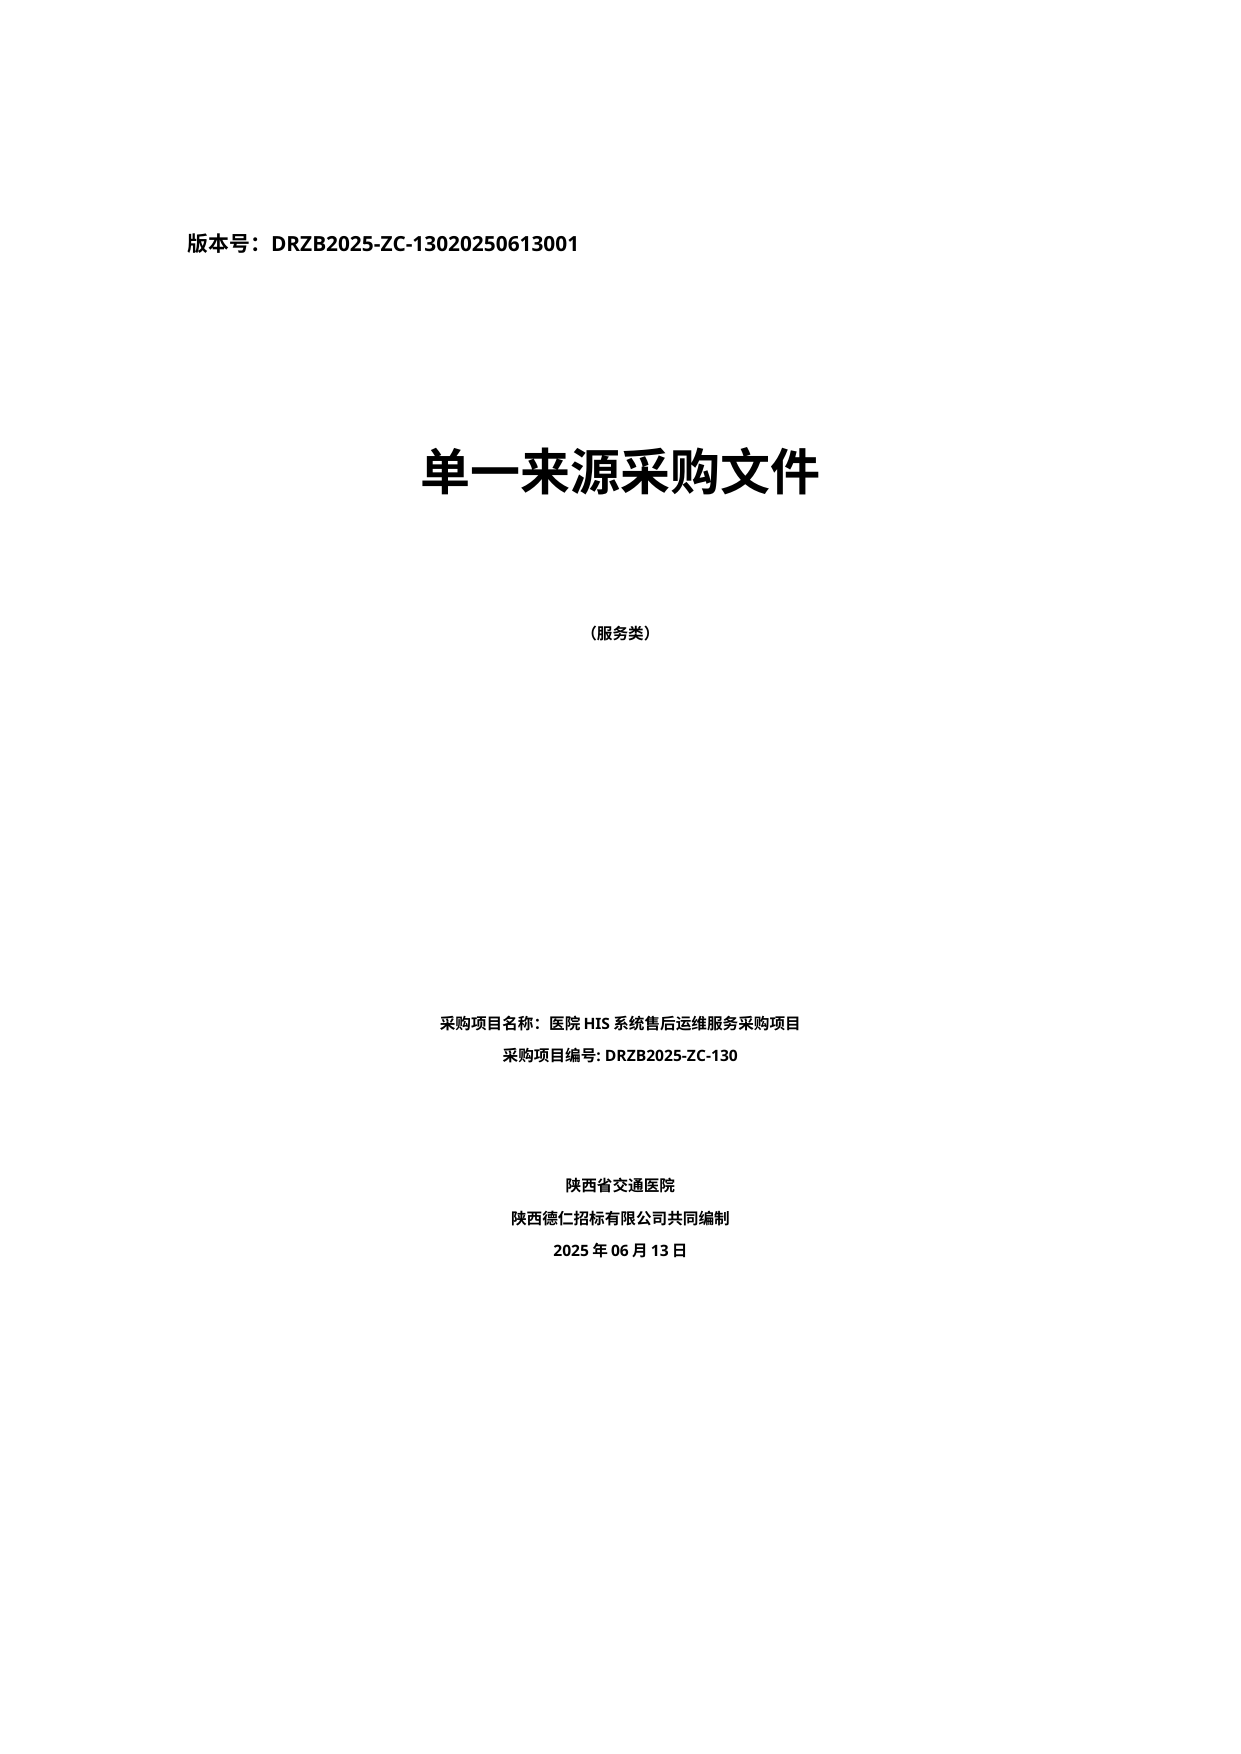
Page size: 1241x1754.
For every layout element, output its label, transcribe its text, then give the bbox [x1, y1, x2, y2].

text 采购项目编号: DRZB2025-ZC-130 [187, 1039, 1053, 1169]
text 陕西德仁招标有限公司共同编制 [187, 1202, 1053, 1234]
text 单一来源采购文件 [187, 422, 1053, 617]
text 采购项目名称：医院HIS系统售后运维服务采购项目 [187, 1007, 1053, 1039]
text 版本号：DRZB2025-ZC-13020250613001 [187, 227, 1053, 422]
text 陕西省交通医院 [187, 1169, 1053, 1202]
text 2025年06月13日 [187, 1234, 1053, 1267]
text （服务类） [187, 617, 1053, 1007]
